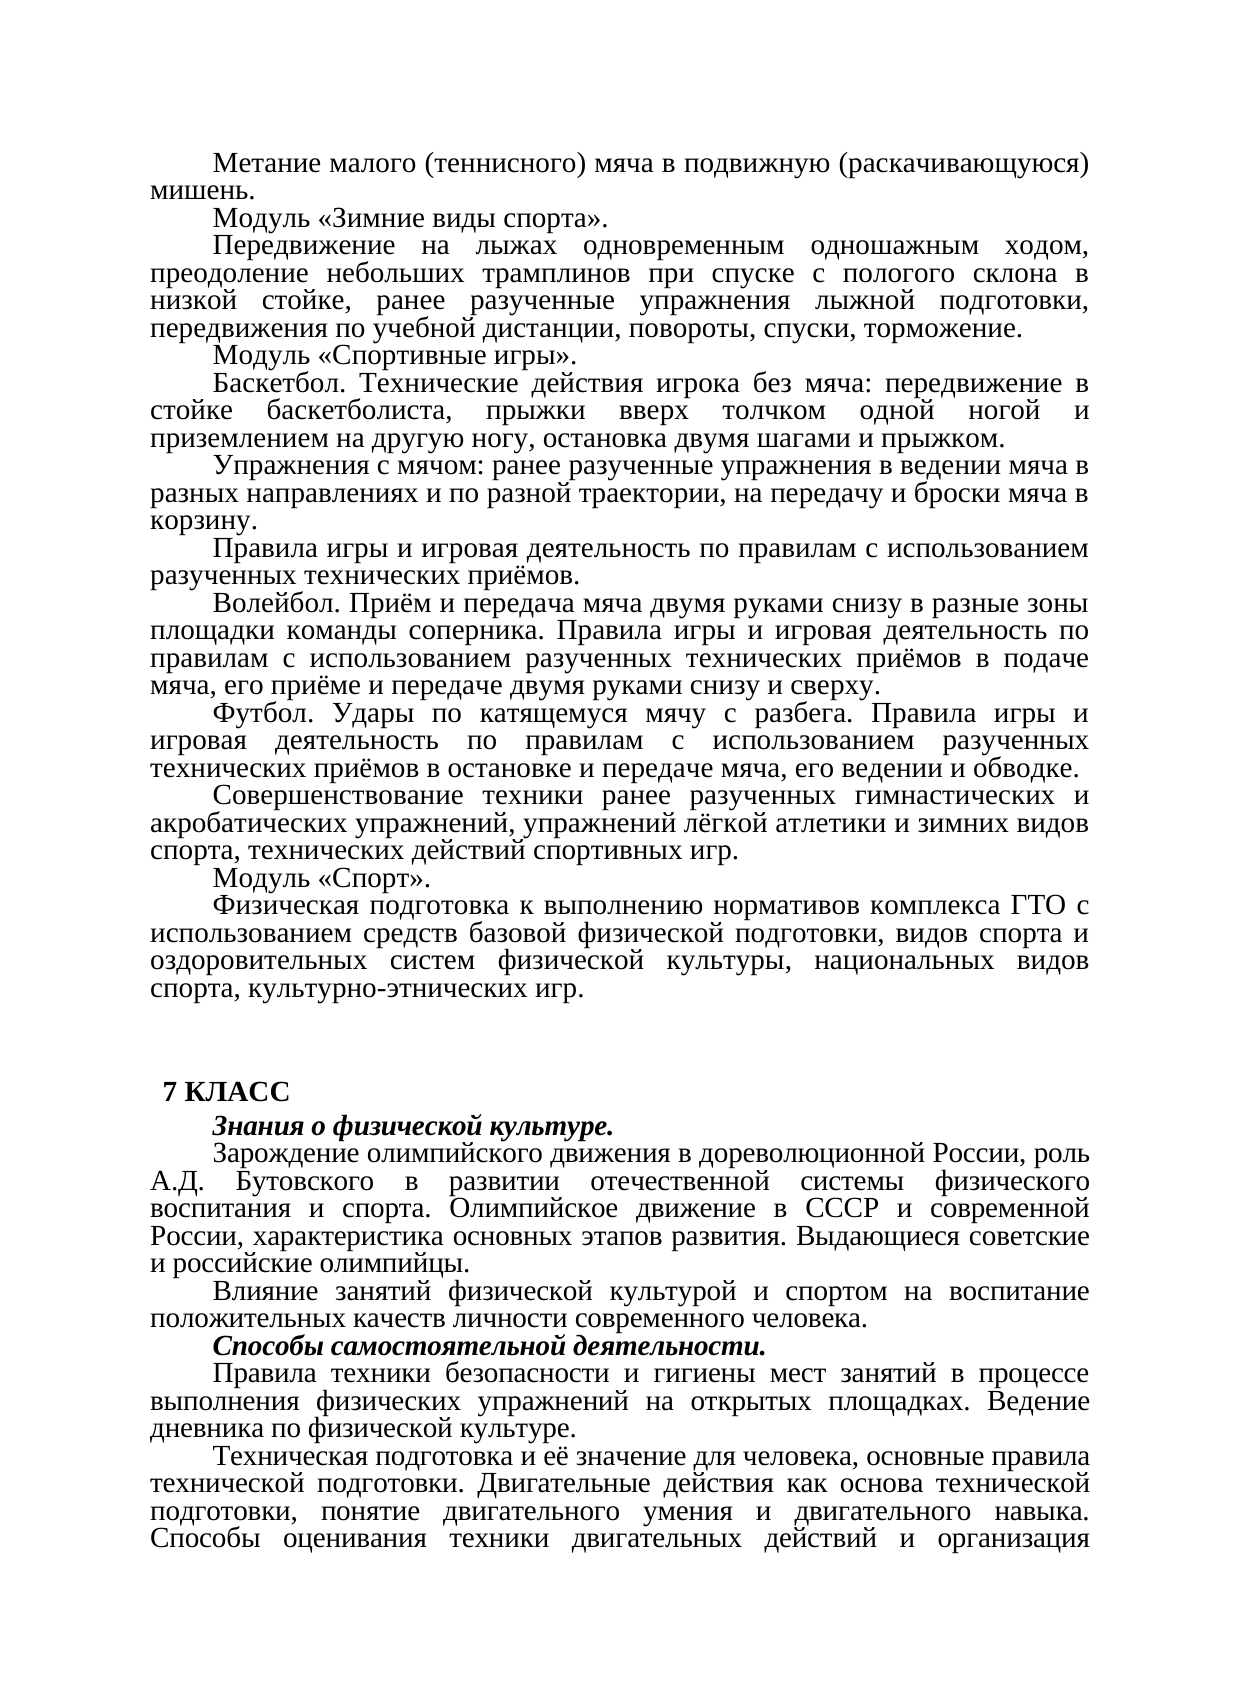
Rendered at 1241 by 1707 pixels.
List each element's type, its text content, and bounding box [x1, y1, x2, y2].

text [150, 1443, 1090, 1553]
text Зарождение олимпийского движения в дореволюционной России, роль А.Д. Бутовского в развитии отечественной системы физического воспитания и спорта. Олимпийское движение в СССР и современной России, характеристика основных этапов развития. Выдающиеся советские и российские олимпийцы. [150, 1140, 1090, 1278]
text Совершенствование техники ранее разученных гимнастических и акробатических упражнений, упражнений лёгкой атлетики и зимних видов спорта, технических действий спортивных игр. [150, 782, 1090, 865]
text Правила техники безопасности и гигиены мест занятий в процессе выполнения физических упражнений на открытых площадках. Ведение дневника по физической культуре. [150, 1360, 1090, 1443]
text Упражнения с мячом: ранее разученные упражнения в ведении мяча в разных направлениях и по разной траектории, на передачу и броски мяча в корзину. [150, 452, 1090, 535]
text Модуль «Зимние виды спорта». [150, 205, 1090, 232]
text Влияние занятий физической культурой и спортом на воспитание положительных качеств личности современного человека. [150, 1278, 1090, 1333]
text Футбол. Удары по катящемуся мячу с разбега. Правила игры и игровая деятельность по правилам с использованием разученных технических приёмов в остановке и передаче мяча, его ведении и обводке. [150, 700, 1090, 782]
text Способы самостоятельной деятельности. [150, 1333, 1090, 1360]
text 7 КЛАСС [162, 1074, 1090, 1108]
text Модуль «Спорт». [150, 865, 1090, 892]
text Баскетбол. Технические действия игрока без мяча: передвижение в стойке баскетболиста, прыжки вверх толчком одной ногой и приземлением на другую ногу, остановка двумя шагами и прыжком. [150, 370, 1090, 452]
text Правила игры и игровая деятельность по правилам с использованием разученных технических приёмов. [150, 535, 1090, 590]
text Метание малого (теннисного) мяча в подвижную (раскачивающуюся) мишень. [150, 150, 1090, 205]
text Волейбол. Приём и передача мяча двумя руками снизу в разные зоны площадки команды соперника. Правила игры и игровая деятельность по правилам с использованием разученных технических приёмов в подаче мяча, его приёме и передаче двумя руками снизу и сверху. [150, 590, 1090, 700]
text Модуль «Спортивные игры». [150, 342, 1090, 370]
text Передвижение на лыжах одновременным одношажным ходом, преодоление небольших трамплинов при спуске с пологого склона в низкой стойке, ранее разученные упражнения лыжной подготовки, передвижения по учебной дистанции, повороты, спуски, торможение. [150, 232, 1090, 342]
text Знания о физической культуре. [150, 1113, 1090, 1140]
text Физическая подготовка к выполнению нормативов комплекса ГТО с использованием средств базовой физической подготовки, видов спорта и оздоровительных систем физической культуры, национальных видов спорта, культурно-этнических игр. [150, 892, 1090, 1002]
